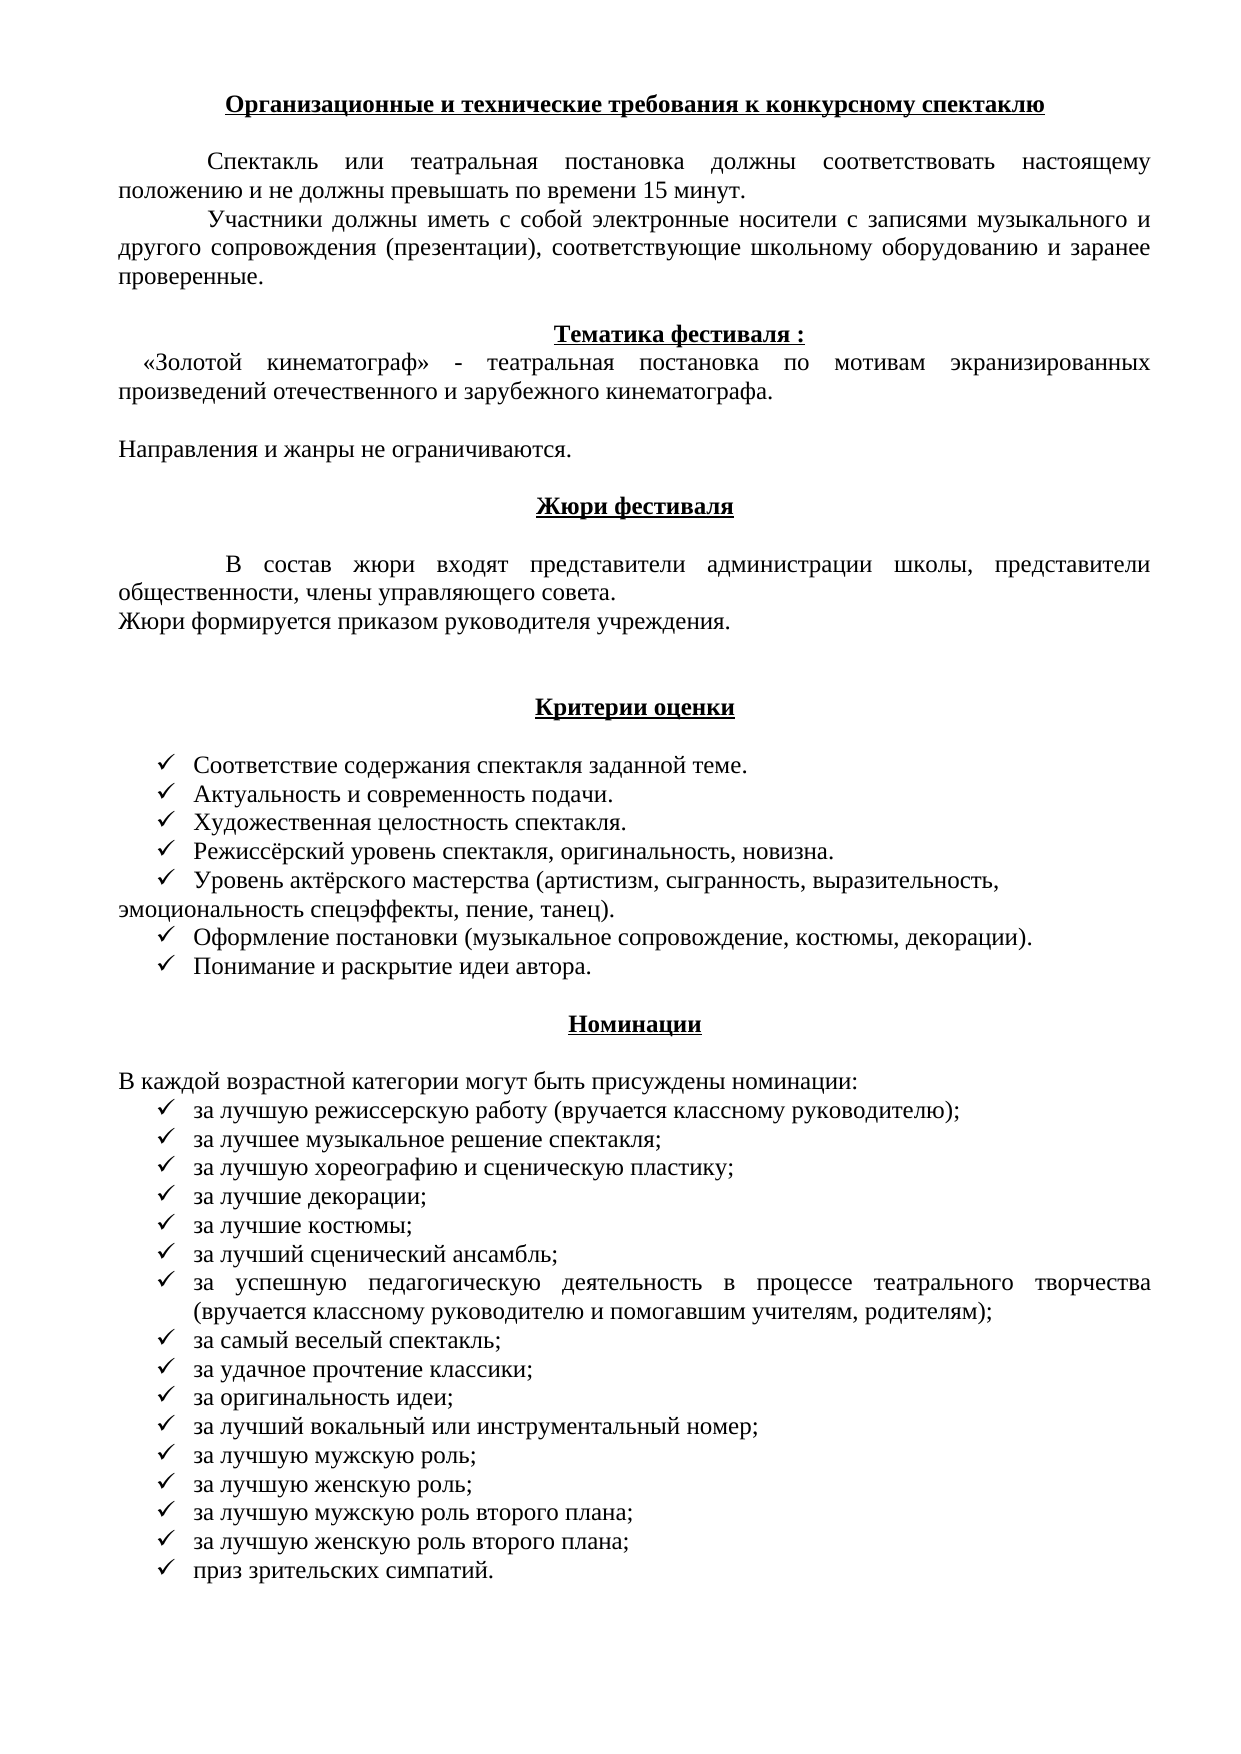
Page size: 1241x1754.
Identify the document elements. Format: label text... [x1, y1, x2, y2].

list Актуальность и современность подачи. [156, 779, 1152, 807]
list приз зрительских симпатий. [156, 1555, 1152, 1584]
list за лучшие костюмы; [156, 1210, 1152, 1239]
list за лучшую режиссерскую работу (вручается классному руководителю); [156, 1095, 1152, 1124]
list за лучшую мужскую роль второго плана; [156, 1497, 1152, 1526]
text Участники должны иметь с собой электронные носители с записями музыкального и другого сопровождения (презентации), соответствующие школьному оборудованию и заранее проверенные. [118, 204, 1152, 290]
list Режиссёрский уровень спектакля, оригинальность, новизна. [156, 836, 1152, 865]
text Спектакль или театральная постановка должны соответствовать настоящему положению и не должны превышать по времени 15 минут. [118, 146, 1152, 204]
text Критерии оценки [118, 692, 1152, 721]
list Соответствие содержания спектакля заданной теме. [156, 750, 1152, 779]
text В состав жюри входят представители администрации школы, представители общественности, члены управляющего совета. [118, 549, 1152, 606]
list Уровень актёрского мастерства (артистизм, сыгранность, выразительность, [156, 865, 1152, 894]
list за лучшую мужскую роль; [156, 1440, 1152, 1469]
list за лучшую хореографию и сценическую пластику; [156, 1152, 1152, 1181]
text В каждой возрастной категории могут быть присуждены номинации: [118, 1066, 1152, 1095]
list за лучшую женскую роль; [156, 1469, 1152, 1497]
text Номинации [118, 1009, 1152, 1037]
text Жюри фестиваля [118, 491, 1152, 520]
list Понимание и раскрытие идеи автора. [156, 951, 1152, 980]
list за самый веселый спектакль; [156, 1325, 1152, 1354]
list за лучший сценический ансамбль; [156, 1239, 1152, 1267]
list за успешную педагогическую деятельность в процессе театрального творчества (вручается классному руководителю и помогавшим учителям, родителям); [156, 1267, 1152, 1325]
list Художественная целостность спектакля. [156, 807, 1152, 836]
list за лучший вокальный или инструментальный номер; [156, 1411, 1152, 1440]
list за лучшую женскую роль второго плана; [156, 1526, 1152, 1555]
text Организационные и технические требования к конкурсному спектаклю [118, 89, 1152, 117]
list за лучшее музыкальное решение спектакля; [156, 1124, 1152, 1152]
text Направления и жанры не ограничиваются. [118, 434, 1152, 462]
text Жюри формируется приказом руководителя учреждения. [118, 606, 1152, 635]
list за лучшие декорации; [156, 1181, 1152, 1210]
list за оригинальность идеи; [156, 1382, 1152, 1411]
text Тематика фестиваля : [118, 319, 1152, 347]
text эмоциональность спецэффекты, пение, танец). [118, 894, 1152, 922]
text «Золотой кинематограф» - театральная постановка по мотивам экранизированных произведений отечественного и зарубежного кинематографа. [118, 347, 1152, 405]
list Оформление постановки (музыкальное сопровождение, костюмы, декорации). [156, 922, 1152, 951]
list за удачное прочтение классики; [156, 1354, 1152, 1382]
